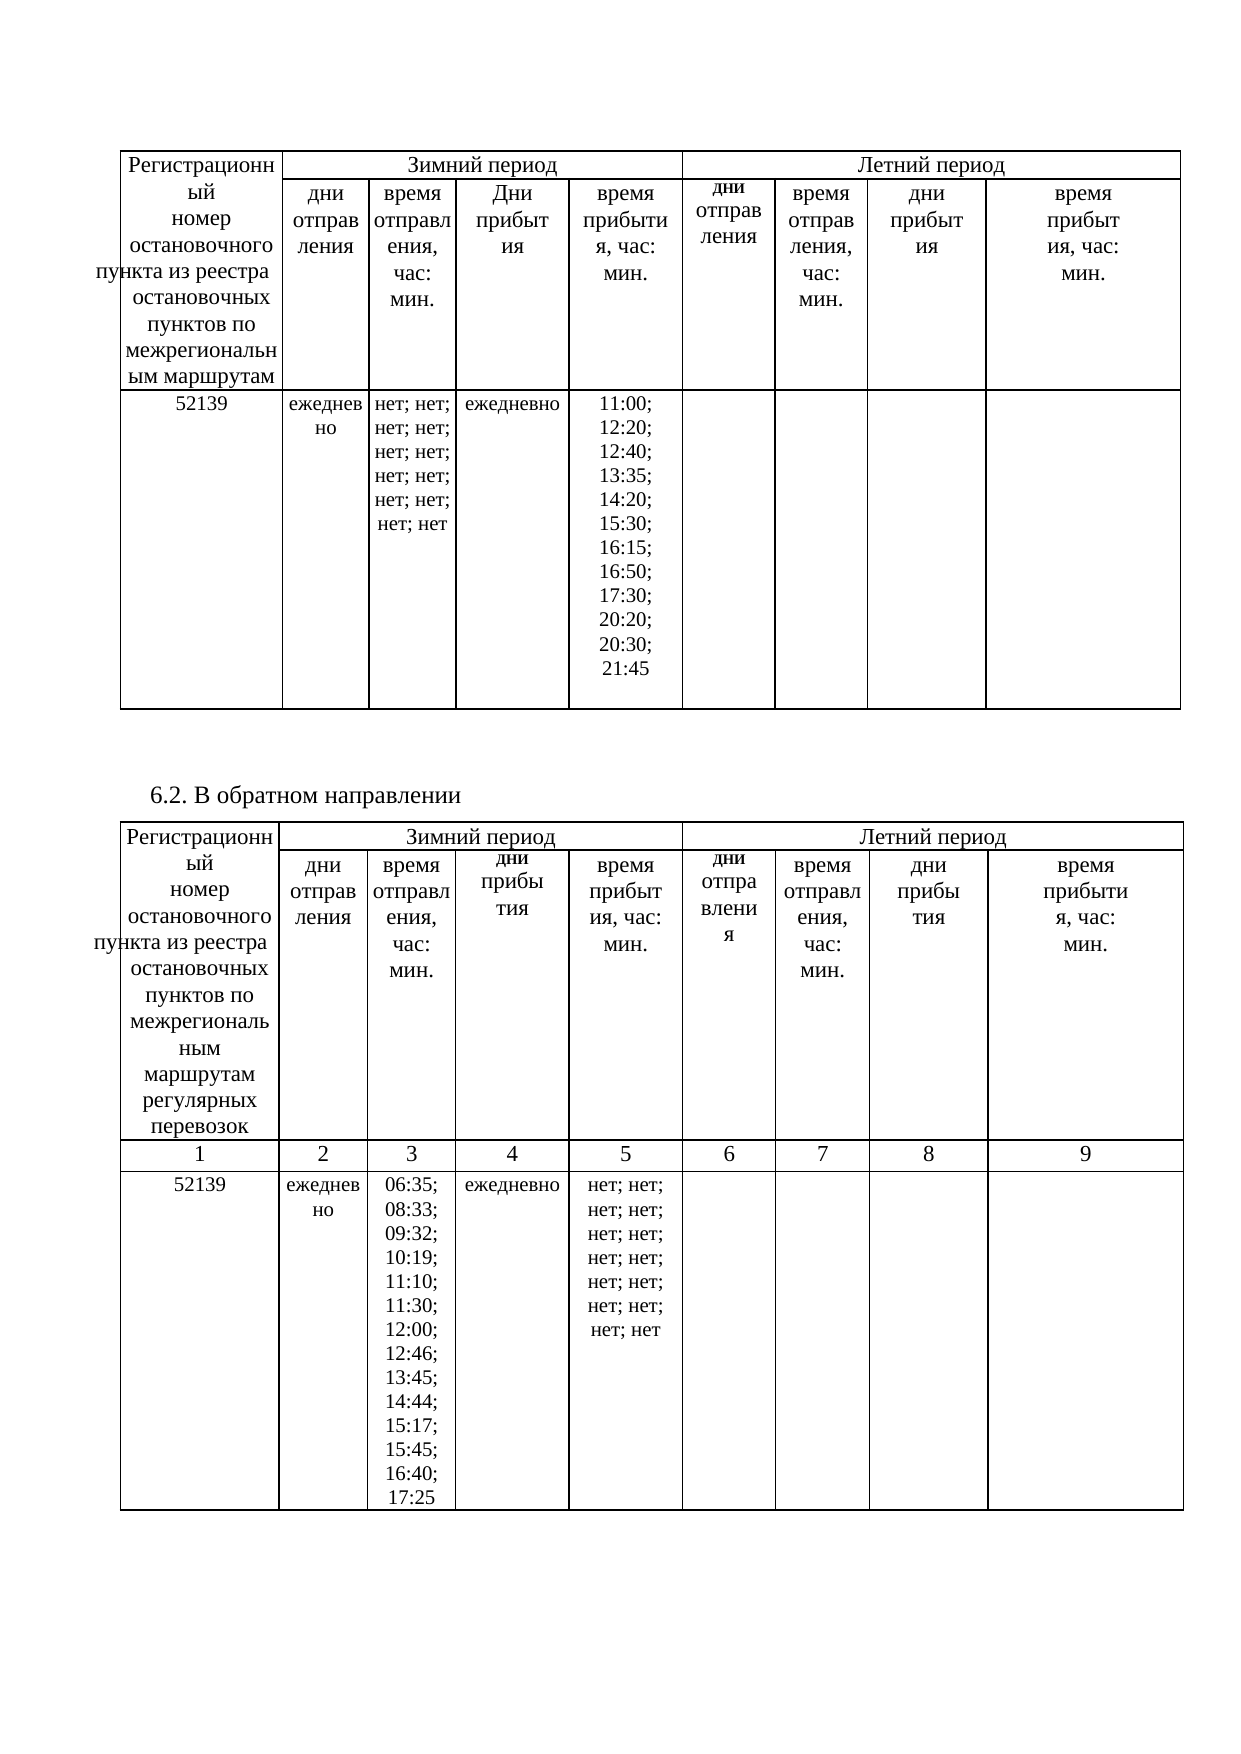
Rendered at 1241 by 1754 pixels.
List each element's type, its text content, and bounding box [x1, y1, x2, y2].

table_cell [987, 391, 1180, 708]
table_cell 11:00; 12:20; 12:40; 13:35; 14:20; 15:30; 16:15; 16:50; 17:30; 20:20; 20:30; 21:45 [570, 391, 682, 708]
table_cell ДНИ отправ ления [683, 180, 774, 389]
table_cell дни прибы тия [870, 851, 987, 1139]
table_cell дни отправ ления [280, 851, 367, 1139]
table_cell ДНИ прибы тия [456, 851, 568, 1139]
table_header Летний период [683, 823, 1183, 849]
table_cell ДНИ отпра влени я [683, 851, 775, 1139]
table_cell [776, 391, 867, 708]
table_cell нет; нет; нет; нет; нет; нет; нет; нет; нет; нет; нет; нет; нет; нет [570, 1172, 682, 1509]
table_cell [683, 1172, 775, 1509]
table_cell 8 [870, 1141, 987, 1171]
table_cell время отправ ления, час: мин. [776, 180, 867, 389]
table_cell Дни прибыт ия [457, 180, 568, 389]
table_cell 1 [121, 1141, 278, 1171]
table_cell [989, 1172, 1183, 1509]
table_cell ежедневно [457, 391, 568, 708]
table_cell время прибыт ия, час: мин. [987, 180, 1180, 389]
table_header Зимний период [283, 152, 682, 178]
table_cell 9 [989, 1141, 1183, 1171]
table_header Регистрационный номер остановочного пункта из реестра остановочных пунктов по межрегиональным маршрутам регулярных перевозок [121, 152, 282, 389]
table_cell 2 [280, 1141, 367, 1171]
table_cell 06:35; 08:33; 09:32; 10:19; 11:10; 11:30; 12:00; 12:46; 13:45; 14:44; 15:17; 15:45; 16:40; 17:25 [368, 1172, 455, 1509]
table_cell [683, 391, 774, 708]
table_cell [870, 1172, 987, 1509]
table_cell ежедневно [456, 1172, 568, 1509]
table_cell 4 [456, 1141, 568, 1171]
table_cell время отправл ения, час: мин. [370, 180, 455, 389]
table_cell нет; нет; нет; нет; нет; нет; нет; нет; нет; нет; нет; нет [370, 391, 455, 708]
table_cell время отправл ения, час: мин. [776, 851, 869, 1139]
table_cell ежедневно [280, 1172, 367, 1509]
table_cell дни отправ ления [283, 180, 368, 389]
text 6.2. В обратном направлении [150, 780, 1090, 809]
table_cell ежедневно [283, 391, 368, 708]
table_cell 7 [776, 1141, 869, 1171]
table_cell [868, 391, 985, 708]
table_cell дни прибыт ия [868, 180, 985, 389]
table_cell 3 [368, 1141, 455, 1171]
table_cell 6 [683, 1141, 775, 1171]
table_header Регистрационный номер остановочного пункта из реестра остановочных пунктов по межрегиональным маршрутам регулярных перевозок [121, 823, 278, 1139]
table_cell [776, 1172, 869, 1509]
table_cell время прибыти я, час: мин. [989, 851, 1183, 1139]
table_header Зимний период [280, 823, 682, 849]
table_cell 52139 [121, 391, 282, 708]
table_header Летний период [683, 152, 1180, 178]
table_cell 5 [570, 1141, 682, 1171]
table_cell время отправл ения, час: мин. [368, 851, 455, 1139]
table_cell 52139 [121, 1172, 278, 1509]
table_cell время прибыт ия, час: мин. [570, 851, 682, 1139]
table_cell время прибыти я, час: мин. [570, 180, 682, 389]
